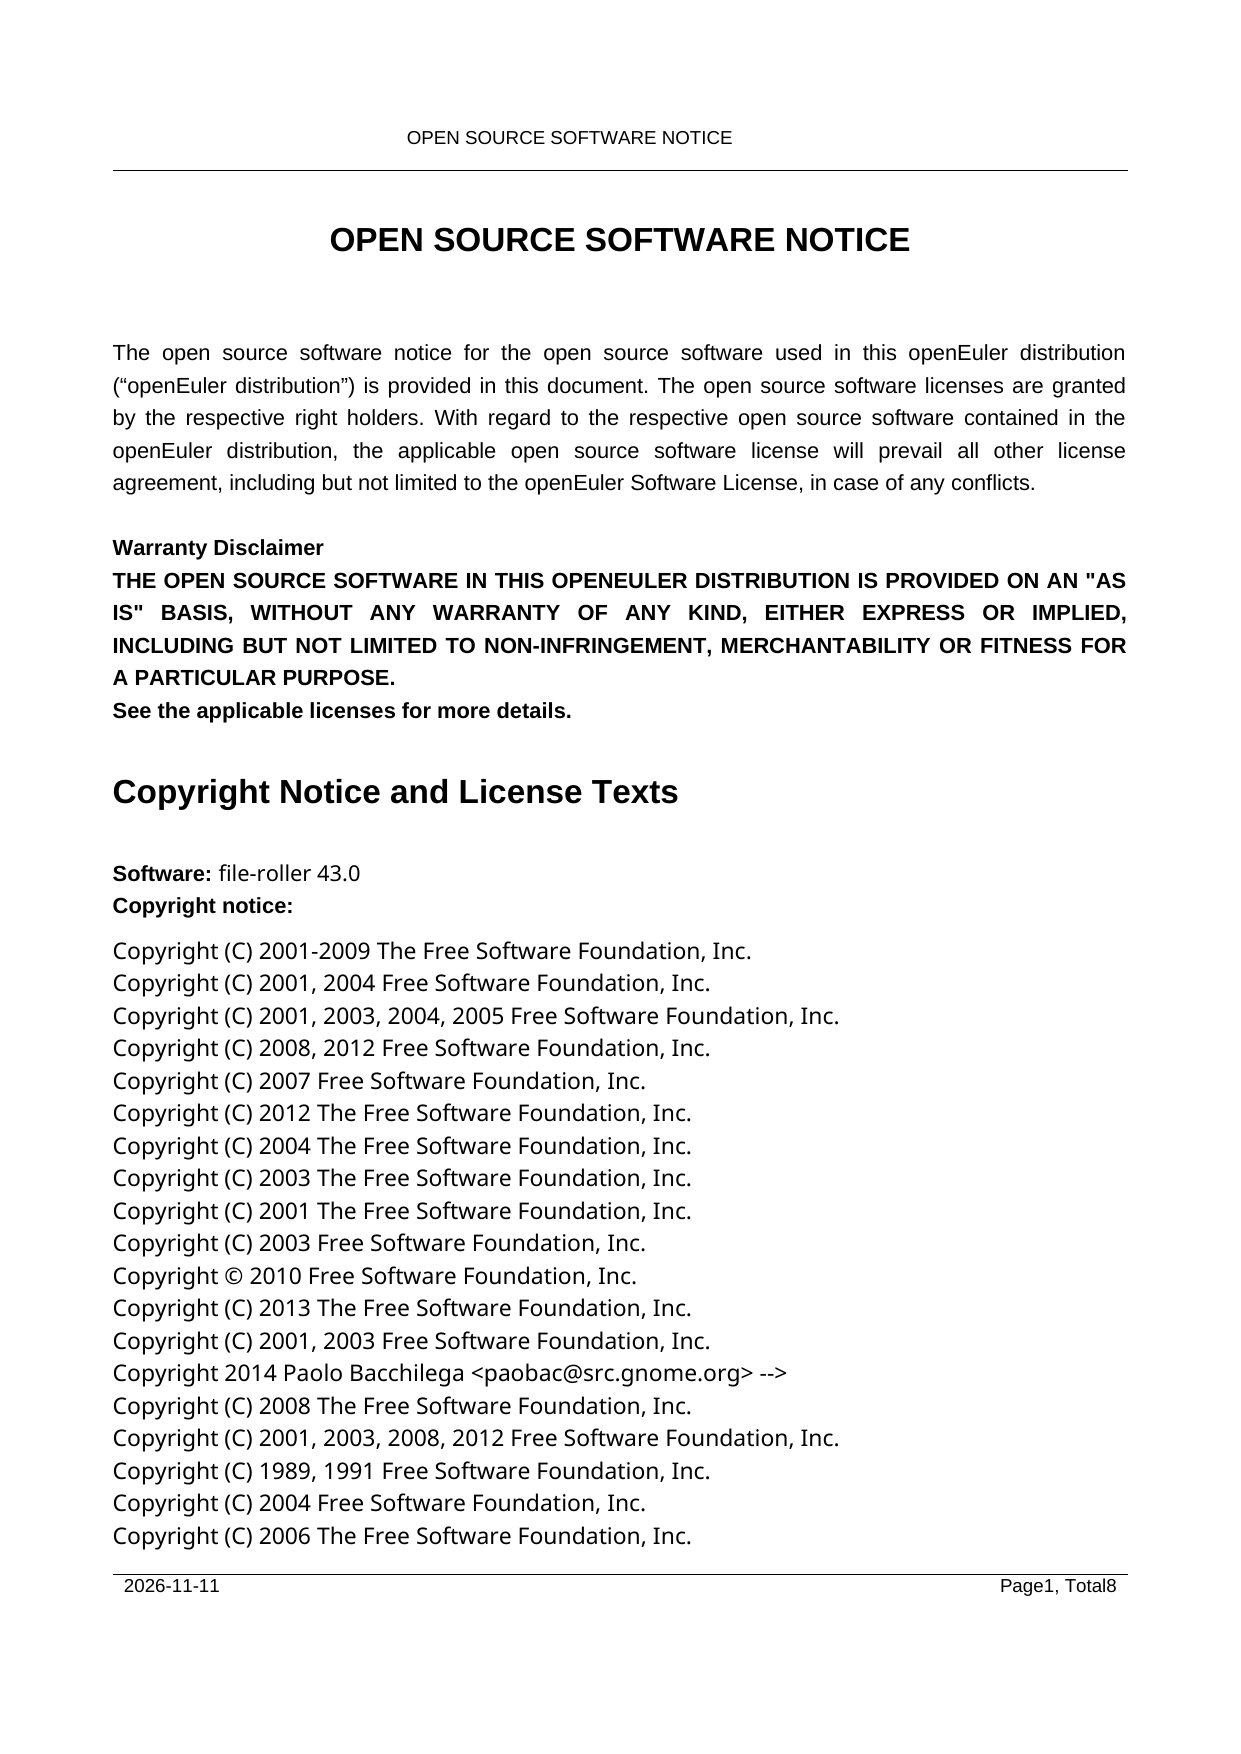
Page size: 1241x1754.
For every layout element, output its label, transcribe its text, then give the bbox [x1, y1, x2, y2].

text Warranty Disclaimer [112, 531, 1128, 564]
text OPEN SOURCE SOFTWARE NOTICE [112, 206, 1128, 271]
text Copyright notice: [112, 889, 1128, 921]
text Copyright Notice and License Texts [112, 759, 1128, 824]
title Software: file-roller 43.0 [112, 856, 1128, 889]
text THE OPEN SOURCE SOFTWARE IN THIS OPENEULER DISTRIBUTION IS PROVIDED ON AN "AS IS" BASIS, WITHOUT ANY WARRANTY OF ANY KIND, EITHER EXPRESS OR IMPLIED, INCLUDING BUT NOT LIMITED TO NON-INFRINGEMENT, MERCHANTABILITY OR FITNESS FOR A PARTICULAR PURPOSE. See the applicable licenses for more details. [112, 564, 1128, 726]
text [112, 934, 1128, 1551]
text The open source software notice for the open source software used in this openEuler distribution (“openEuler distribution”) is provided in this document. The open source software licenses are granted by the respective right holders. With regard to the respective open source software contained in the openEuler distribution, the applicable open source software license will prevail all other license agreement, including but not limited to the openEuler Software License, in case of any conflicts. [112, 336, 1128, 499]
